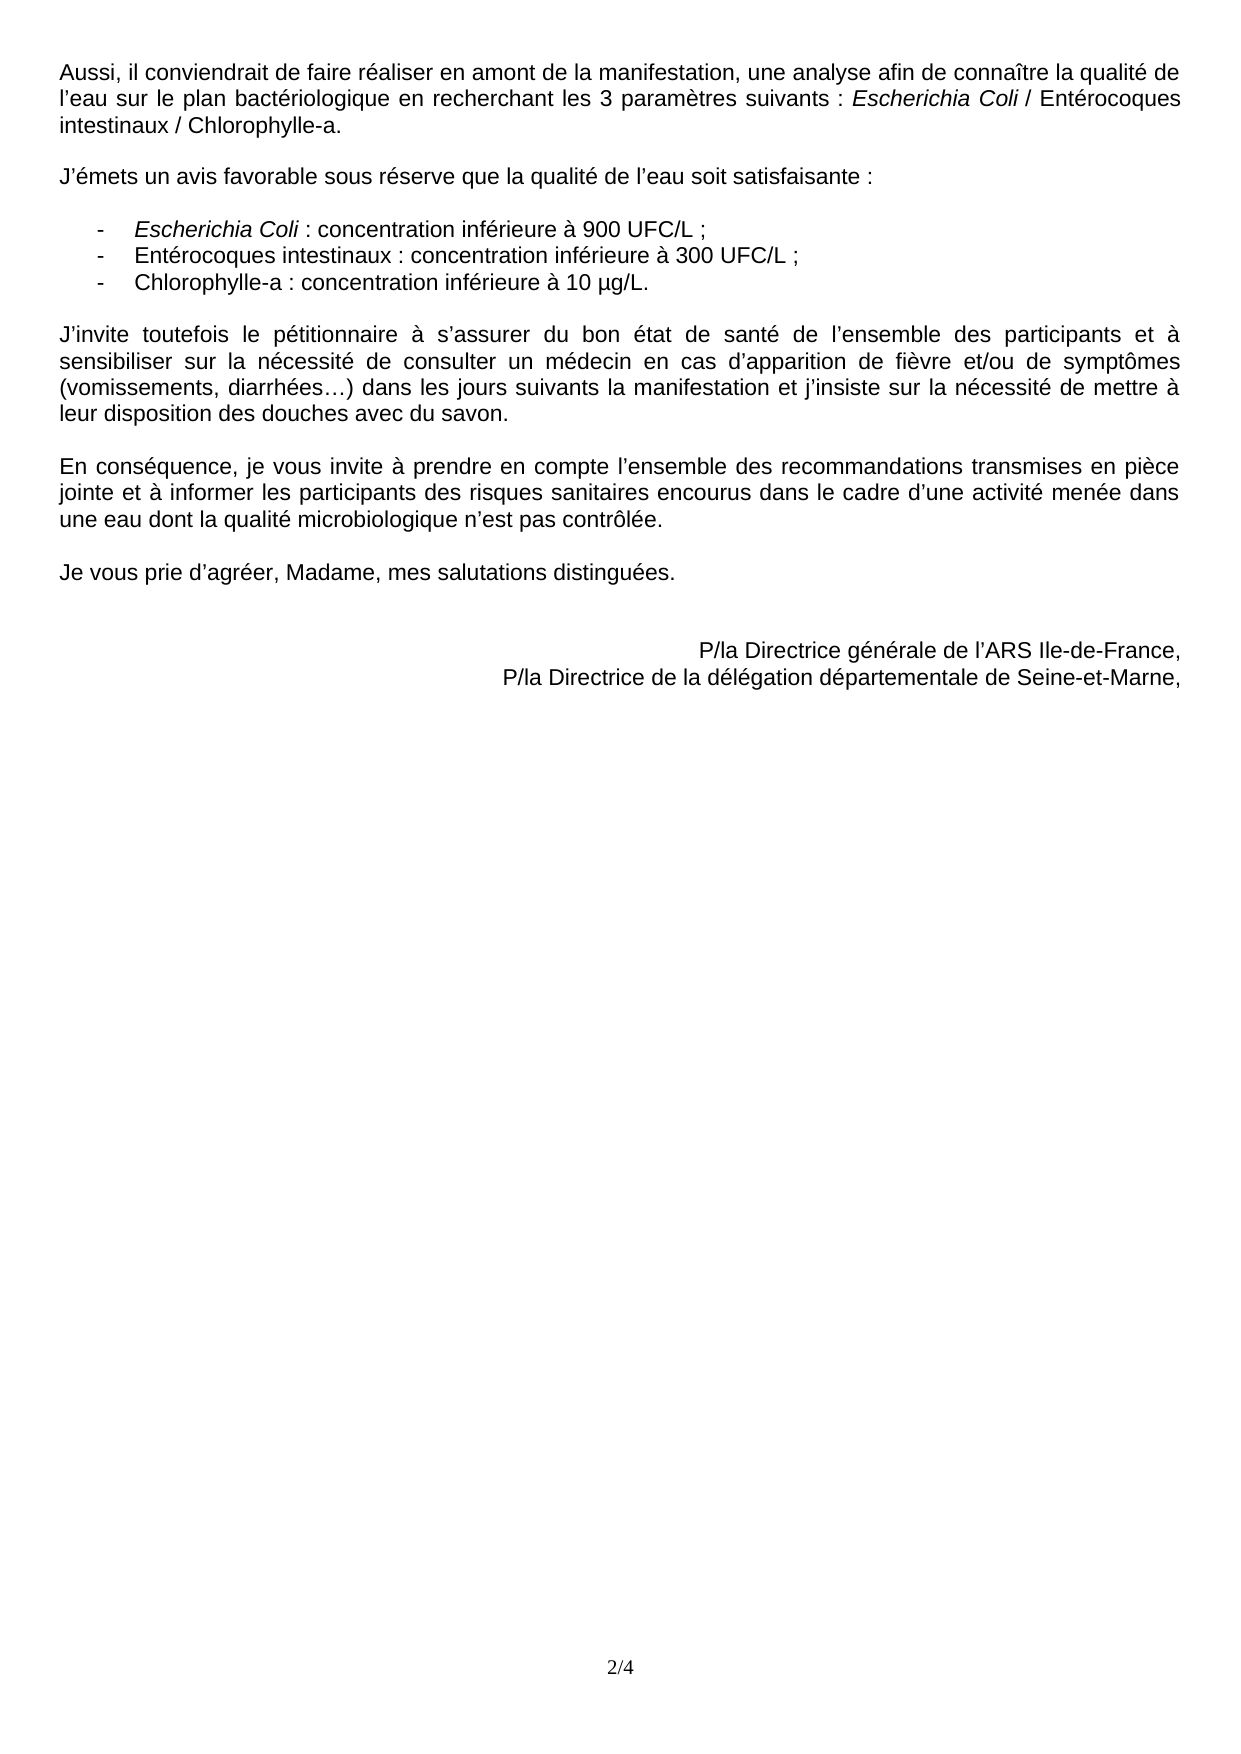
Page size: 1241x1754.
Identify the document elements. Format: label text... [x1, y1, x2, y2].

list Entérocoques intestinaux : concentration inférieure à 300 UFC/L ; [97, 242, 1181, 268]
list Escherichia Coli : concentration inférieure à 900 UFC/L ; [97, 216, 1181, 242]
text J’invite toutefois le pétitionnaire à s’assurer du bon état de santé de l’ensemble des participants et à sensibiliser sur la nécessité de consulter un médecin en cas d’apparition de fièvre et/ou de symptômes (vomissements, diarrhées…) dans les jours suivants la manifestation et j’insiste sur la nécessité de mettre à leur disposition des douches avec du savon. [59, 321, 1181, 427]
text P/la Directrice générale de l’ARS Ile-de-France, [29, 637, 1181, 664]
list Chlorophylle-a : concentration inférieure à 10 µg/L. [97, 268, 1181, 295]
text Je vous prie d’agréer, Madame, mes salutations distinguées. [59, 558, 1181, 585]
text En conséquence, je vous invite à prendre en compte l’ensemble des recommandations transmises en pièce jointe et à informer les participants des risques sanitaires encourus dans le cadre d’une activité menée dans une eau dont la qualité microbiologique n’est pas contrôlée. [59, 453, 1181, 532]
text J’émets un avis favorable sous réserve que la qualité de l’eau soit satisfaisante : [59, 163, 1181, 189]
text P/la Directrice de la délégation départementale de Seine-et-Marne, [29, 664, 1181, 690]
text Aussi, il conviendrait de faire réaliser en amont de la manifestation, une analyse afin de connaître la qualité de l’eau sur le plan bactériologique en recherchant les 3 paramètres suivants : Escherichia Coli / Entérocoques intestinaux / Chlorophylle-a. [59, 59, 1181, 138]
